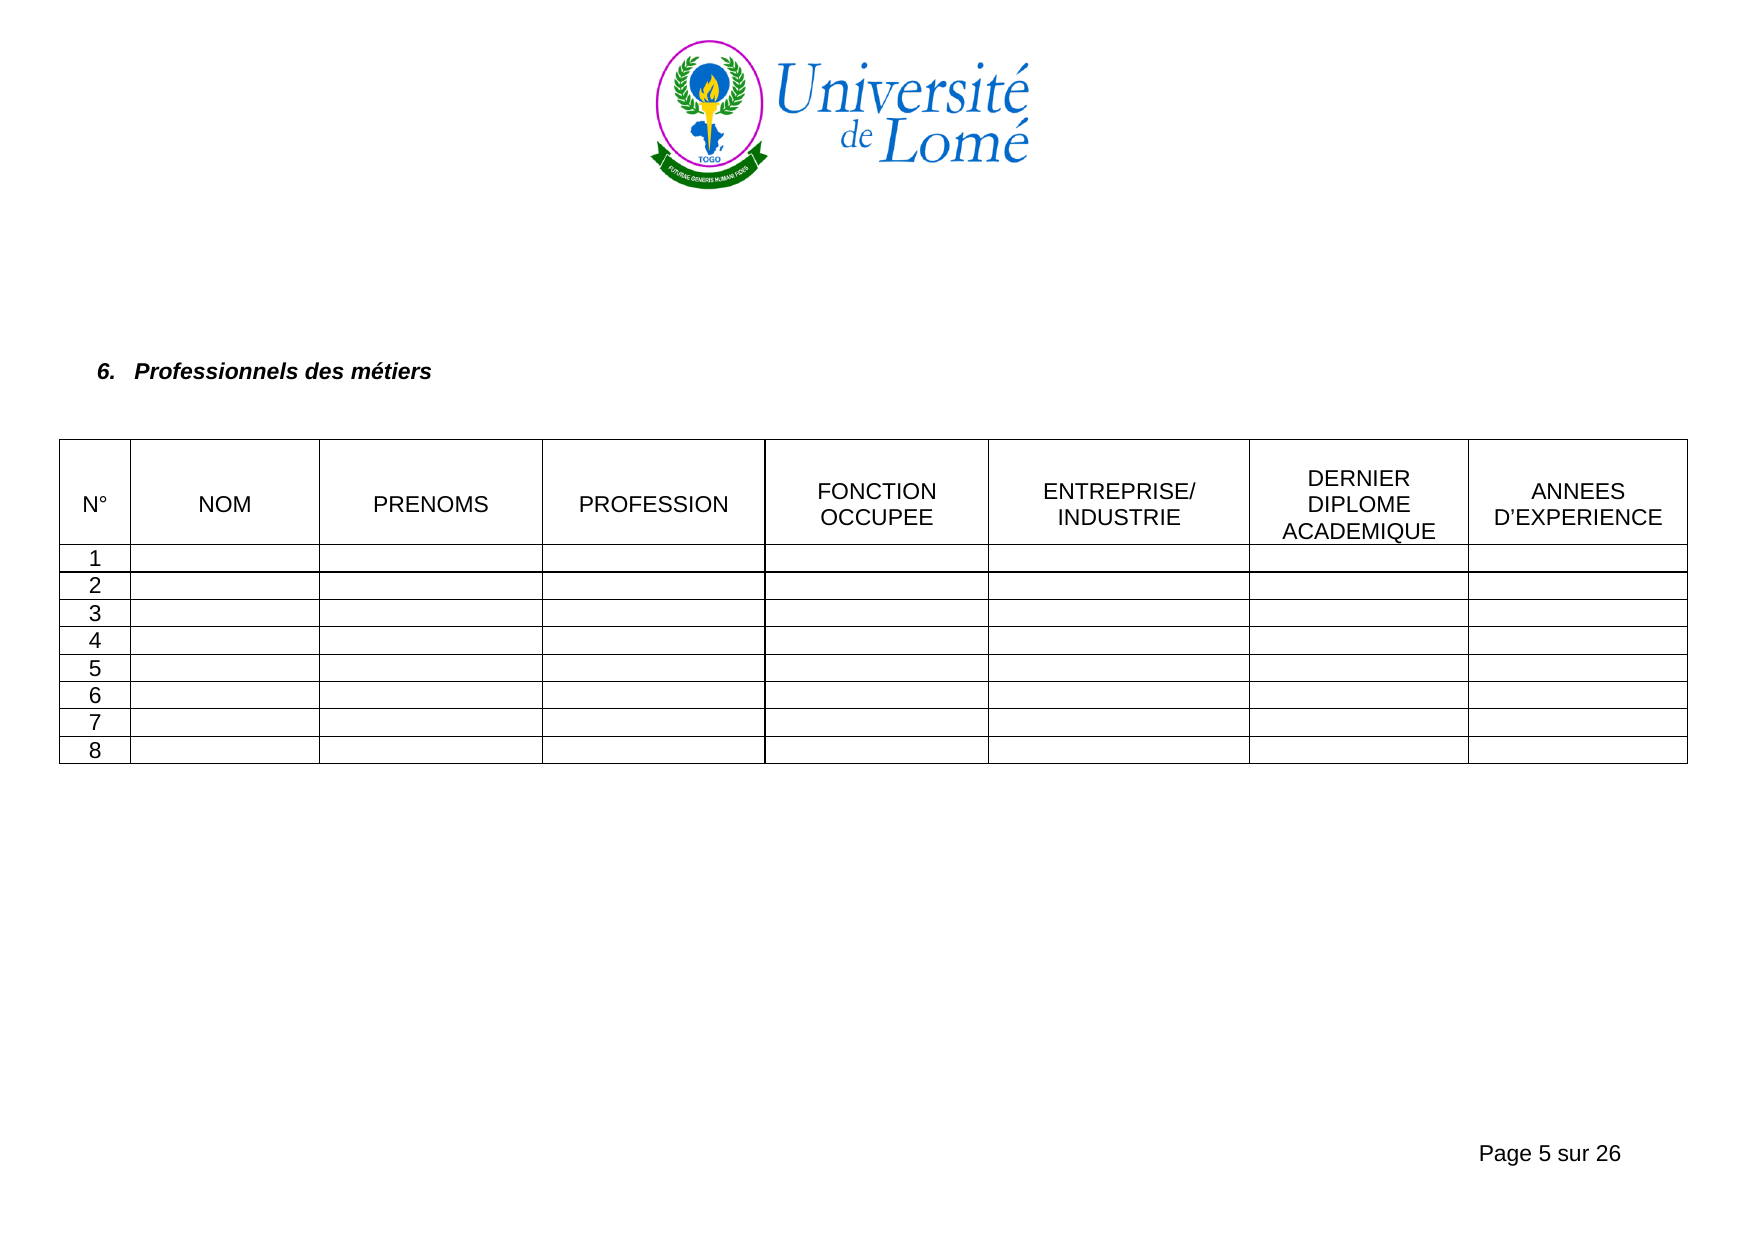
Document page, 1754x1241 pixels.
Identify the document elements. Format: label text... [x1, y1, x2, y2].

table_header NOM [131, 440, 319, 544]
table_header PROFESSION [543, 440, 764, 544]
table_cell [766, 545, 988, 571]
table_cell [1250, 573, 1468, 599]
table_cell [989, 655, 1249, 681]
table_cell [766, 655, 988, 681]
table_cell [1250, 709, 1468, 736]
table_cell [1250, 737, 1468, 763]
table_cell [131, 573, 319, 599]
table_cell [131, 545, 319, 571]
list Professionnels des métiers [97, 358, 1621, 384]
table_cell [1250, 627, 1468, 653]
table_cell [131, 682, 319, 708]
table_cell [766, 627, 988, 653]
table_cell 5 [60, 655, 130, 681]
table_cell [131, 709, 319, 736]
table_cell [131, 627, 319, 653]
table_cell [766, 600, 988, 626]
table_cell [1469, 737, 1687, 763]
table_cell [989, 737, 1249, 763]
table_cell [543, 600, 764, 626]
table_cell 8 [60, 737, 130, 763]
table_cell [320, 600, 542, 626]
table_cell 3 [60, 600, 130, 626]
table_cell [543, 655, 764, 681]
table_cell [131, 600, 319, 626]
table_cell [1469, 545, 1687, 571]
table_cell [320, 737, 542, 763]
table_cell [1250, 655, 1468, 681]
table_cell [543, 627, 764, 653]
table_cell [131, 655, 319, 681]
table_cell [1250, 600, 1468, 626]
table_header ENTREPRISE/INDUSTRIE [989, 440, 1249, 544]
table_cell [766, 709, 988, 736]
table_cell [1469, 573, 1687, 599]
table_cell [543, 682, 764, 708]
table_cell [320, 545, 542, 571]
table_cell [1250, 545, 1468, 571]
table_cell 1 [60, 545, 130, 571]
table_cell 6 [60, 682, 130, 708]
table_header DERNIER DIPLOME ACADEMIQUE [1250, 440, 1468, 544]
table_header PRENOMS [320, 440, 542, 544]
table_cell [1469, 709, 1687, 736]
table_cell [543, 573, 764, 599]
table_cell [1469, 655, 1687, 681]
table_cell [543, 709, 764, 736]
table_cell [320, 627, 542, 653]
table_cell [543, 545, 764, 571]
table_cell [320, 655, 542, 681]
table_cell [989, 627, 1249, 653]
table_cell [989, 573, 1249, 599]
table_cell [320, 709, 542, 736]
table_cell 7 [60, 709, 130, 736]
table_cell [989, 709, 1249, 736]
table_cell 4 [60, 627, 130, 653]
table_cell [320, 682, 542, 708]
table_cell [989, 600, 1249, 626]
picture [621, 26, 1059, 192]
table_cell [543, 737, 764, 763]
table_header ANNEES D’EXPERIENCE [1469, 440, 1687, 544]
table_header FONCTION OCCUPEE [766, 440, 988, 544]
table_cell [320, 573, 542, 599]
table_cell [1469, 627, 1687, 653]
table_cell [766, 737, 988, 763]
table_header N° [60, 440, 130, 544]
table_cell [989, 682, 1249, 708]
table_cell [1469, 682, 1687, 708]
table_cell [131, 737, 319, 763]
table_cell [1469, 600, 1687, 626]
table_cell [766, 682, 988, 708]
table_cell [1250, 682, 1468, 708]
table_cell [989, 545, 1249, 571]
table_cell 2 [60, 573, 130, 599]
table_cell [766, 573, 988, 599]
